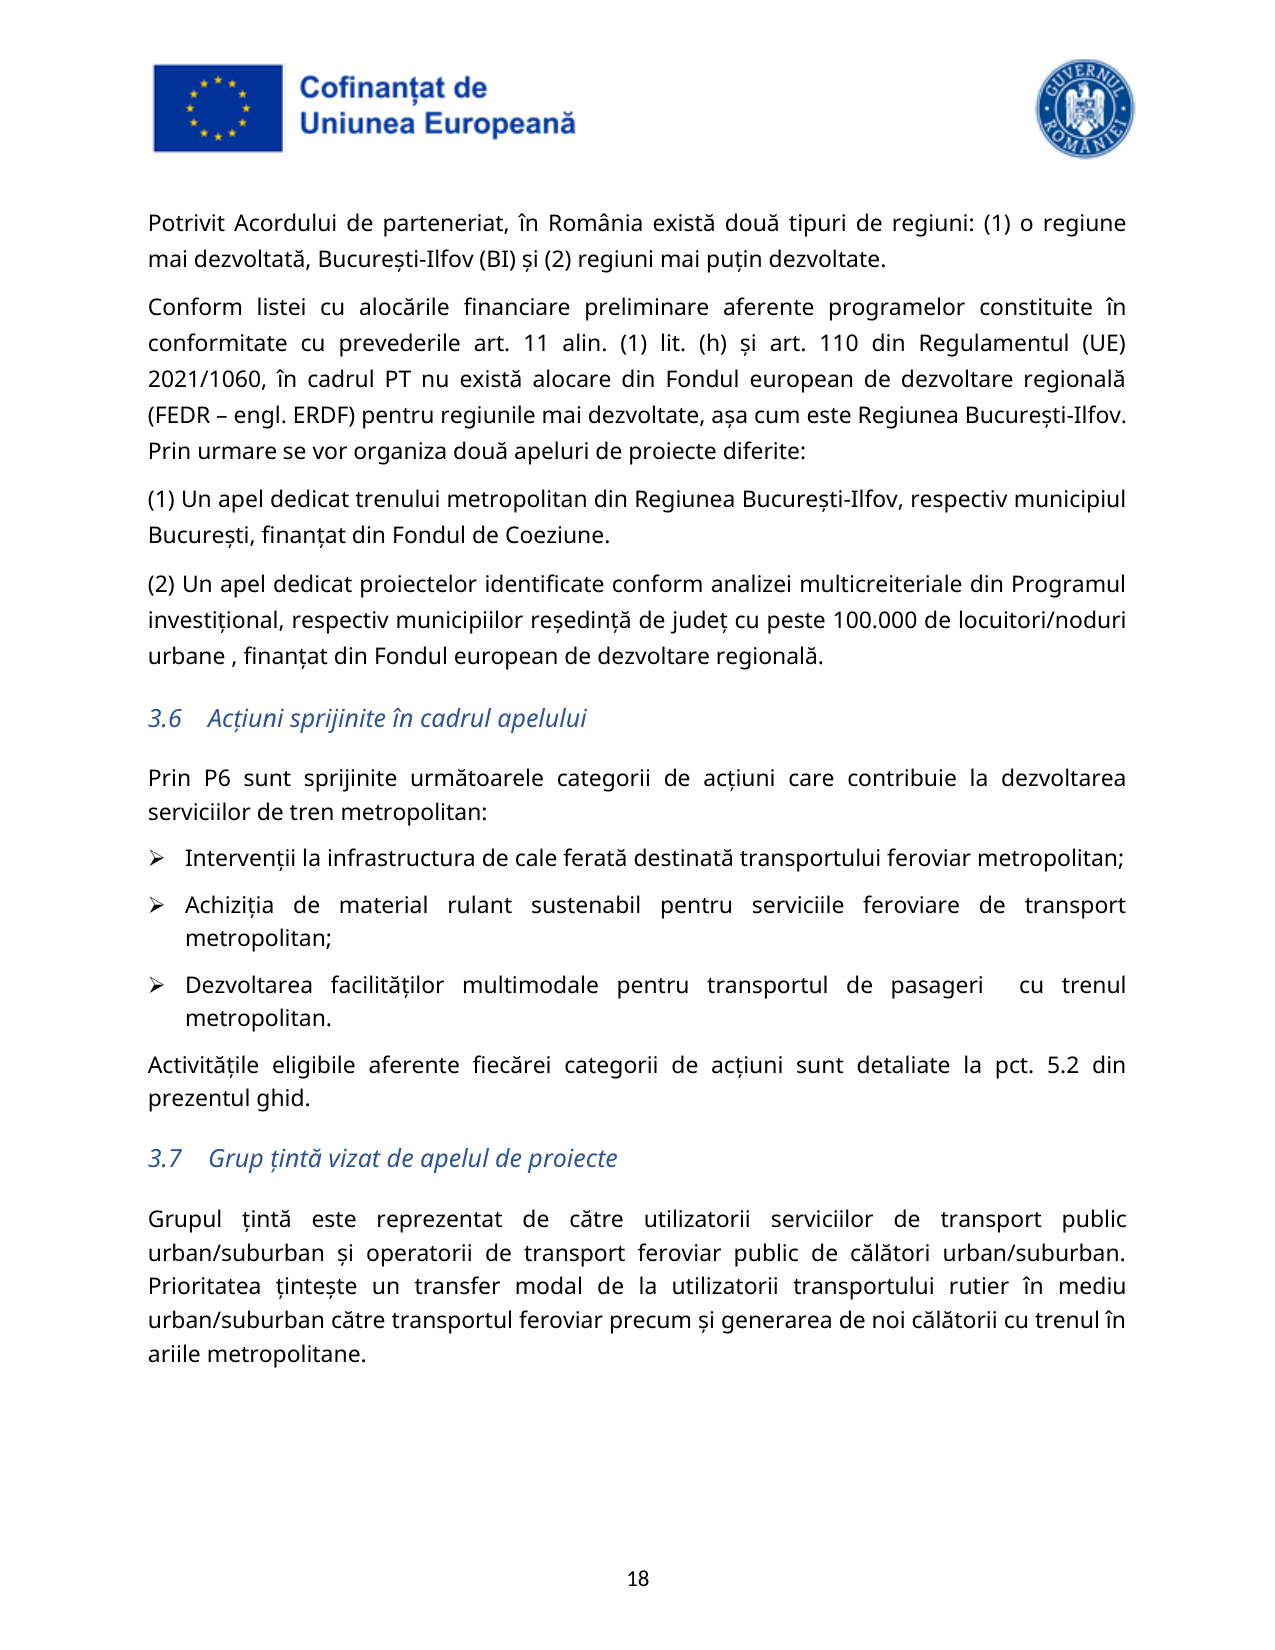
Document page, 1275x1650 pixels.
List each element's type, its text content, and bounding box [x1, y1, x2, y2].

text Conform listei cu alocările financiare preliminare aferente programelor constituite în conformitate cu prevederile art. 11 alin. (1) lit. (h) și art. 110 din Regulamentul (UE) 2021/1060, în cadrul PT nu există alocare din Fondul european de dezvoltare regională (FEDR – engl. ERDF) pentru regiunile mai dezvoltate, așa cum este Regiunea București-Ilfov. Prin urmare se vor organiza două apeluri de proiecte diferite: [148, 291, 1127, 466]
picture [147, 59, 1137, 161]
subtitle Acțiuni sprijinite în cadrul apelului [148, 701, 1127, 734]
text Prin P6 sunt sprijinite următoarele categorii de acțiuni care contribuie la dezvoltarea serviciilor de tren metropolitan: [148, 762, 1127, 827]
text (1) Un apel dedicat trenului metropolitan din Regiunea București-Ilfov, respectiv municipiul București, finanțat din Fondul de Coeziune. [148, 483, 1127, 551]
text Activitățile eligibile aferente fiecărei categorii de acțiuni sunt detaliate la pct. 5.2 din prezentul ghid. [148, 1048, 1127, 1113]
text Grupul țintă este reprezentat de către utilizatorii serviciilor de transport public urban/suburban și operatorii de transport feroviar public de călători urban/suburban. Prioritatea țintește un transfer modal de la utilizatorii transportului rutier în mediu urban/suburban către transportul feroviar precum și generarea de noi călătorii cu trenul în ariile metropolitane. [148, 1203, 1127, 1369]
text (2) Un apel dedicat proiectelor identificate conform analizei multicreiteriale din Programul investițional, respectiv municipiilor reședință de județ cu peste 100.000 de locuitori/noduri urbane , finanțat din Fondul european de dezvoltare regională. [148, 568, 1127, 671]
subtitle Grup țintă vizat de apelul de proiecte [148, 1141, 1127, 1175]
list Achiziția de material rulant sustenabil pentru serviciile feroviare de transport metropolitan; [148, 888, 1127, 953]
list Intervenții la infrastructura de cale ferată destinată transportului feroviar metropolitan; [148, 842, 1127, 873]
list Dezvoltarea facilităților multimodale pentru transportul de pasageri cu trenul metropolitan. [148, 968, 1127, 1033]
